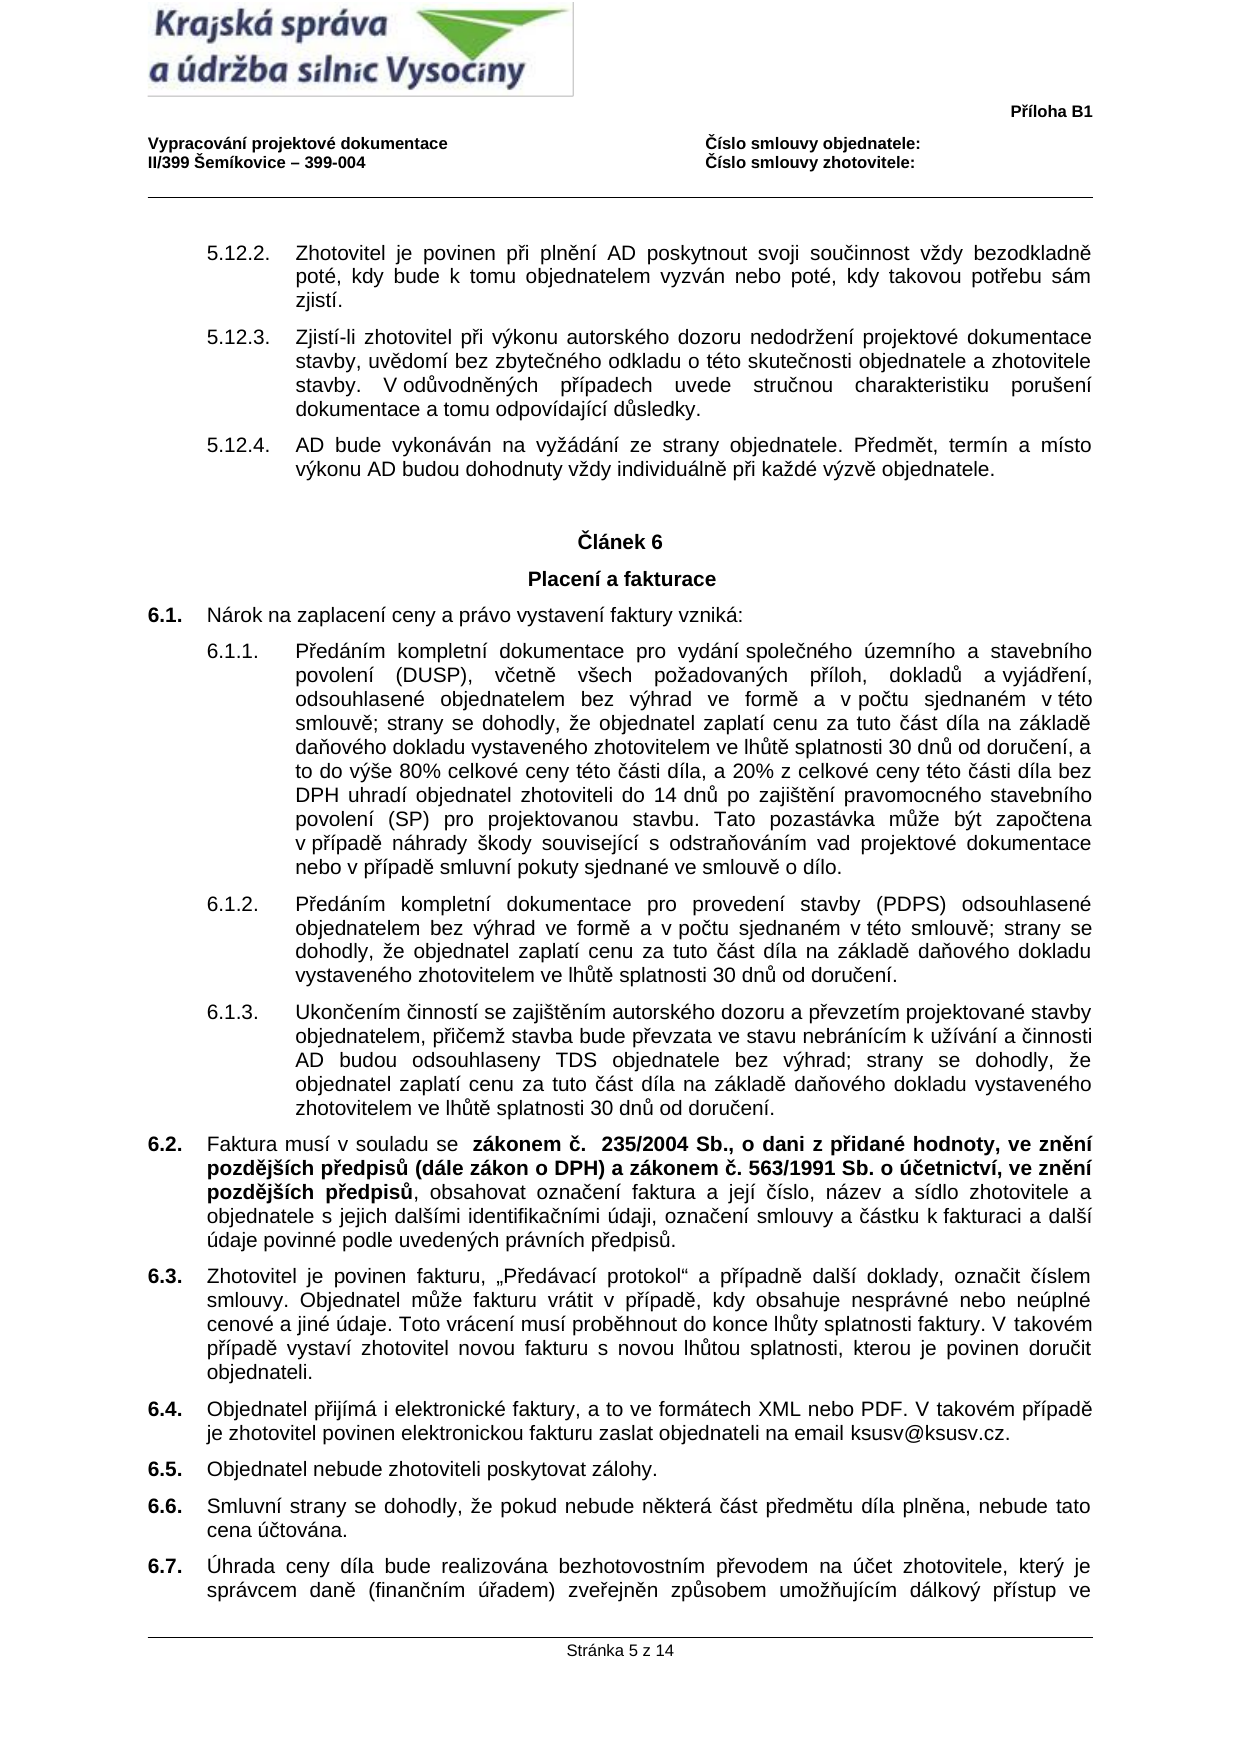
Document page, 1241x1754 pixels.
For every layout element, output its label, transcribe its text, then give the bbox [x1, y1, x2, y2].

list AD bude vykonáván na vyžádání ze strany objednatele. Předmět, termín a místo výkonu AD budou dohodnuty vždy individuálně při každé výzvě objednatele. [207, 433, 1093, 481]
list Faktura musí v souladu se zákonem č. 235/2004 Sb., o dani z přidané hodnoty, ve znění pozdějších předpisů (dále zákon o DPH) a zákonem č. 563/1991 Sb. o účetnictví, ve znění pozdějších předpisů, obsahovat označení faktura a její číslo, název a sídlo zhotovitele a objednatele s jejich dalšími identifikačními údaji, označení smlouvy a částku k fakturaci a další údaje povinné podle uvedených právních předpisů. [148, 1132, 1093, 1252]
list Placení a fakturace [148, 566, 1096, 590]
list Smluvní strany se dohodly, že pokud nebude některá část předmětu díla plněna, nebude tato cena účtována. [148, 1493, 1093, 1541]
list Objednatel přijímá i elektronické faktury, a to ve formátech XML nebo PDF. V takovém případě je zhotovitel povinen elektronickou fakturu zaslat objednateli na email ksusv@ksusv.cz. [148, 1397, 1093, 1444]
list Nárok na zaplacení ceny a právo vystavení faktury vzniká: [148, 603, 1093, 627]
list Zhotovitel je povinen při plnění AD poskytnout svoji součinnost vždy bezodkladně poté, kdy bude k tomu objednatelem vyzván nebo poté, kdy takovou potřebu sám zjistí. [207, 240, 1093, 312]
list Ukončením činností se zajištěním autorského dozoru a převzetím projektované stavby objednatelem, přičemž stavba bude převzata ve stavu nebránícím k užívání a činnosti AD budou odsouhlaseny TDS objednatele bez výhrad; strany se dohodly, že objednatel zaplatí cenu za tuto část díla na základě daňového dokladu vystaveného zhotovitelem ve lhůtě splatnosti 30 dnů od doručení. [207, 1000, 1093, 1119]
list Předáním kompletní dokumentace pro provedení stavby (PDPS) odsouhlasené objednatelem bez výhrad ve formě a v počtu sjednaném v této smlouvě; strany se dohodly, že objednatel zaplatí cenu za tuto část díla na základě daňového dokladu vystaveného zhotovitelem ve lhůtě splatnosti 30 dnů od doručení. [207, 891, 1093, 987]
list Zhotovitel je povinen fakturu, „Předávací protokol“ a případně další doklady, označit číslem smlouvy. Objednatel může fakturu vrátit v případě, kdy obsahuje nesprávné nebo neúplné cenové a jiné údaje. Toto vrácení musí proběhnout do konce lhůty splatnosti faktury. V takovém případě vystaví zhotovitel novou fakturu s novou lhůtou splatnosti, kterou je povinen doručit objednateli. [148, 1264, 1093, 1384]
list Objednatel nebude zhotoviteli poskytovat zálohy. [148, 1457, 1093, 1481]
list Článek 6 [148, 530, 1093, 554]
list Předáním kompletní dokumentace pro vydání společného územního a stavebního povolení (DUSP), včetně všech požadovaných příloh, dokladů a vyjádření, odsouhlasené objednatelem bez výhrad ve formě a v počtu sjednaném v této smlouvě; strany se dohodly, že objednatel zaplatí cenu za tuto část díla na základě daňového dokladu vystaveného zhotovitelem ve lhůtě splatnosti 30 dnů od doručení, a to do výše 80% celkové ceny této části díla, a 20% z celkové ceny této části díla bez DPH uhradí objednatel zhotoviteli do 14 dnů po zajištění pravomocného stavebního povolení (SP) pro projektovanou stavbu. Tato pozastávka může být započtena v případě náhrady škody související s odstraňováním vad projektové dokumentace nebo v případě smluvní pokuty sjednané ve smlouvě o dílo. [207, 639, 1093, 879]
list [148, 1554, 1093, 1602]
picture [147, 2, 574, 98]
list Zjistí-li zhotovitel při výkonu autorského dozoru nedodržení projektové dokumentace stavby, uvědomí bez zbytečného odkladu o této skutečnosti objednatele a zhotovitele stavby. V odůvodněných případech uvede stručnou charakteristiku porušení dokumentace a tomu odpovídající důsledky. [207, 325, 1093, 421]
